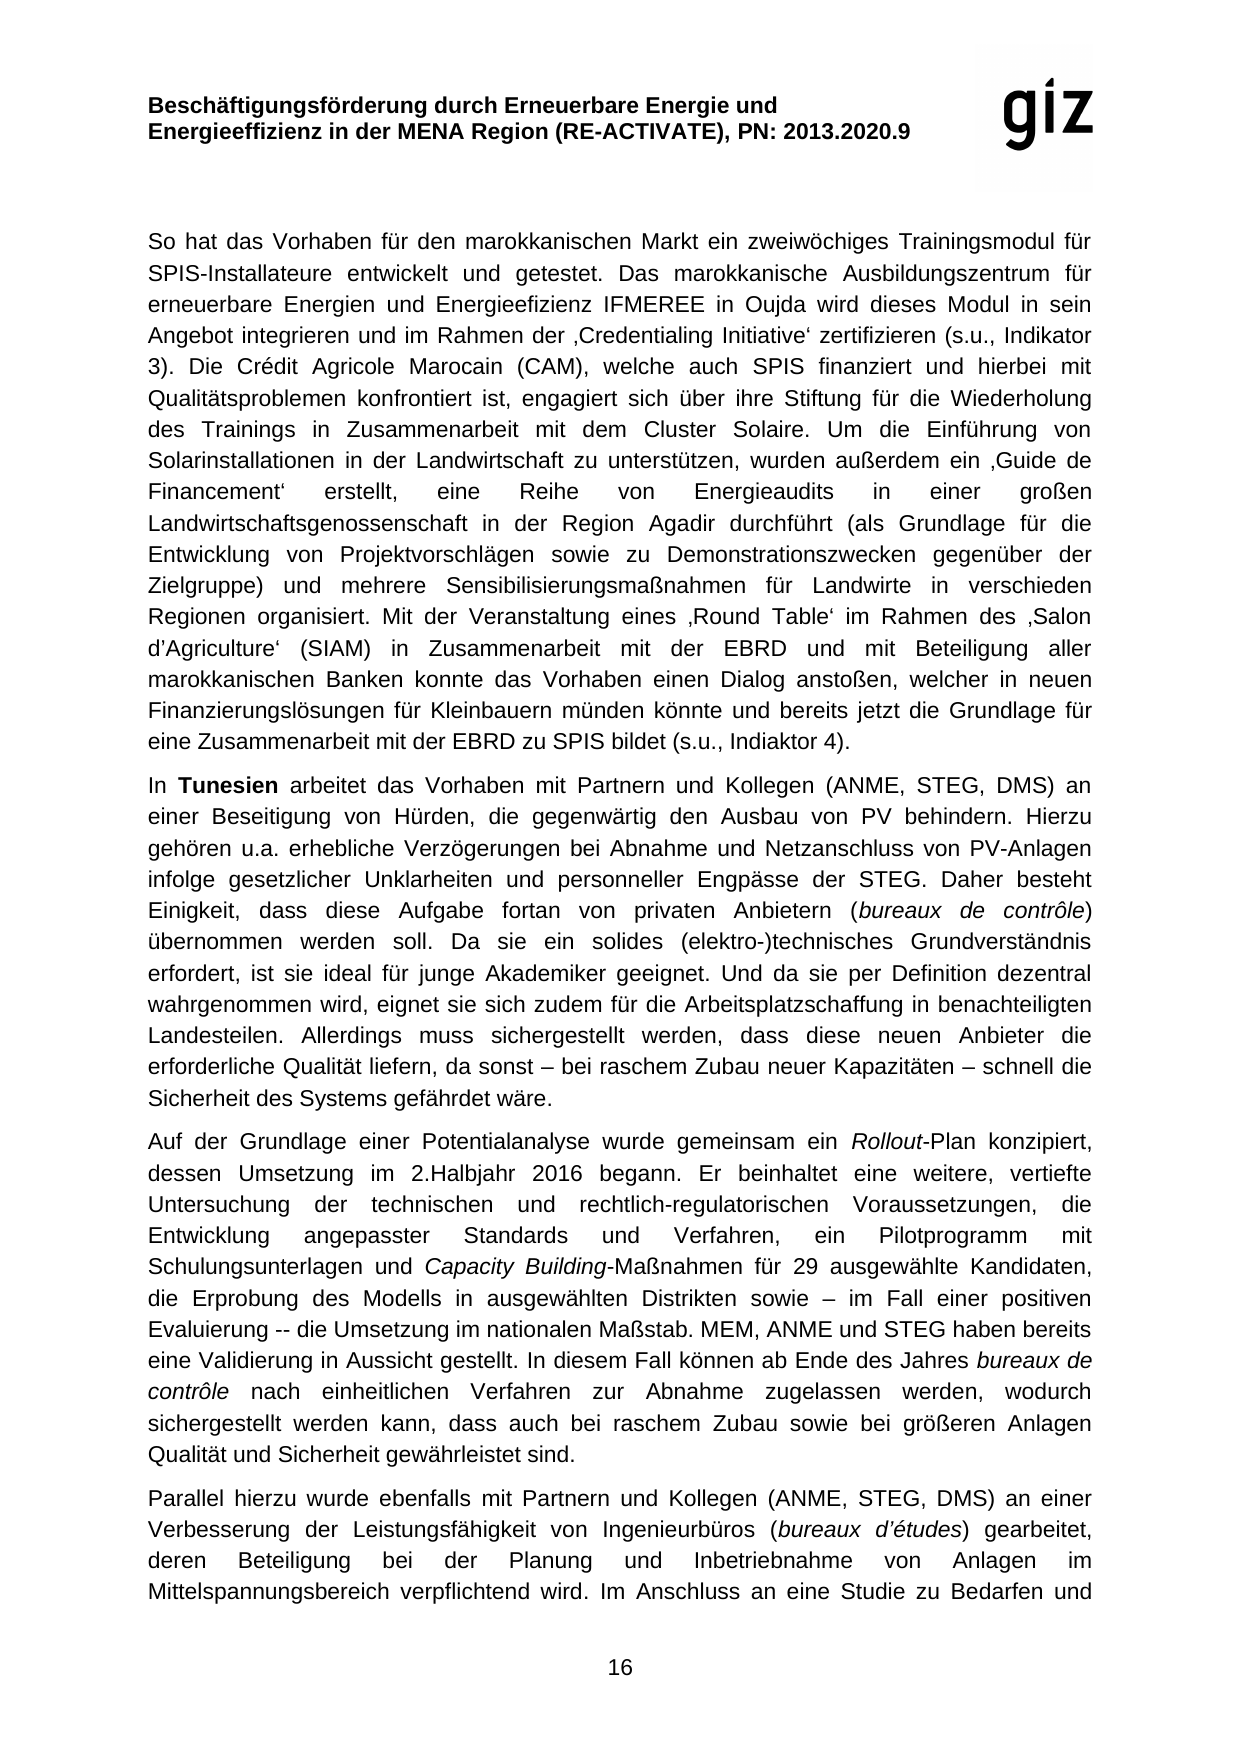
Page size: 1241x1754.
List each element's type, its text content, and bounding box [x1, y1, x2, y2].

picture [974, 44, 1093, 192]
text So hat das Vorhaben für den marokkanischen Markt ein zweiwöchiges Trainingsmodul für SPIS-Installateure entwickelt und getestet. Das marokkanische Ausbildungszentrum für erneuerbare Energien und Energieefizienz IFMEREE in Oujda wird dieses Modul in sein Angebot integrieren und im Rahmen der ‚Credentialing Initiative‘ zertifizieren (s.u., Indikator 3). Die Crédit Agricole Marocain (CAM), welche auch SPIS finanziert und hierbei mit Qualitätsproblemen konfrontiert ist, engagiert sich über ihre Stiftung für die Wiederholung des Trainings in Zusammenarbeit mit dem Cluster Solaire. Um die Einführung von Solarinstallationen in der Landwirtschaft zu unterstützen, wurden außerdem ein ‚Guide de Financement‘ erstellt, eine Reihe von Energieaudits in einer großen Landwirtschaftsgenossenschaft in der Region Agadir durchführt (als Grundlage für die Entwicklung von Projektvorschlägen sowie zu Demonstrationszwecken gegenüber der Zielgruppe) und mehrere Sensibilisierungsmaßnahmen für Landwirte in verschieden Regionen organisiert. Mit der Veranstaltung eines ‚Round Table‘ im Rahmen des ‚Salon d’Agriculture‘ (SIAM) in Zusammenarbeit mit der EBRD und mit Beteiligung aller marokkanischen Banken konnte das Vorhaben einen Dialog anstoßen, welcher in neuen Finanzierungslösungen für Kleinbauern münden könnte und bereits jetzt die Grundlage für eine Zusammenarbeit mit der EBRD zu SPIS bildet (s.u., Indiaktor 4). [148, 225, 1092, 756]
text Auf der Grundlage einer Potentialanalyse wurde gemeinsam ein Rollout-Plan konzipiert, dessen Umsetzung im 2.Halbjahr 2016 begann. Er beinhaltet eine weitere, vertiefte Untersuchung der technischen und rechtlich-regulatorischen Voraussetzungen, die Entwicklung angepasster Standards und Verfahren, ein Pilotprogramm mit Schulungsunterlagen und Capacity Building-Maßnahmen für 29 ausgewählte Kandidaten, die Erprobung des Modells in ausgewählten Distrikten sowie – im Fall einer positiven Evaluierung -- die Umsetzung im nationalen Maßstab. MEM, ANME und STEG haben bereits eine Validierung in Aussicht gestellt. In diesem Fall können ab Ende des Jahres bureaux de contrôle nach einheitlichen Verfahren zur Abnahme zugelassen werden, wodurch sichergestellt werden kann, dass auch bei raschem Zubau sowie bei größeren Anlagen Qualität und Sicherheit gewährleistet sind. [148, 1125, 1092, 1468]
text In Tunesien arbeitet das Vorhaben mit Partnern und Kollegen (ANME, STEG, DMS) an einer Beseitigung von Hürden, die gegenwärtig den Ausbau von PV behindern. Hierzu gehören u.a. erhebliche Verzögerungen bei Abnahme und Netzanschluss von PV-Anlagen infolge gesetzlicher Unklarheiten und personneller Engpässe der STEG. Daher besteht Einigkeit, dass diese Aufgabe fortan von privaten Anbietern (bureaux de contrôle) übernommen werden soll. Da sie ein solides (elektro-)technisches Grundverständnis erfordert, ist sie ideal für junge Akademiker geeignet. Und da sie per Definition dezentral wahrgenommen wird, eignet sie sich zudem für die Arbeitsplatzschaffung in benachteiligten Landesteilen. Allerdings muss sichergestellt werden, dass diese neuen Anbieter die erforderliche Qualität liefern, da sonst – bei raschem Zubau neuer Kapazitäten – schnell die Sicherheit des Systems gefährdet wäre. [148, 768, 1092, 1112]
